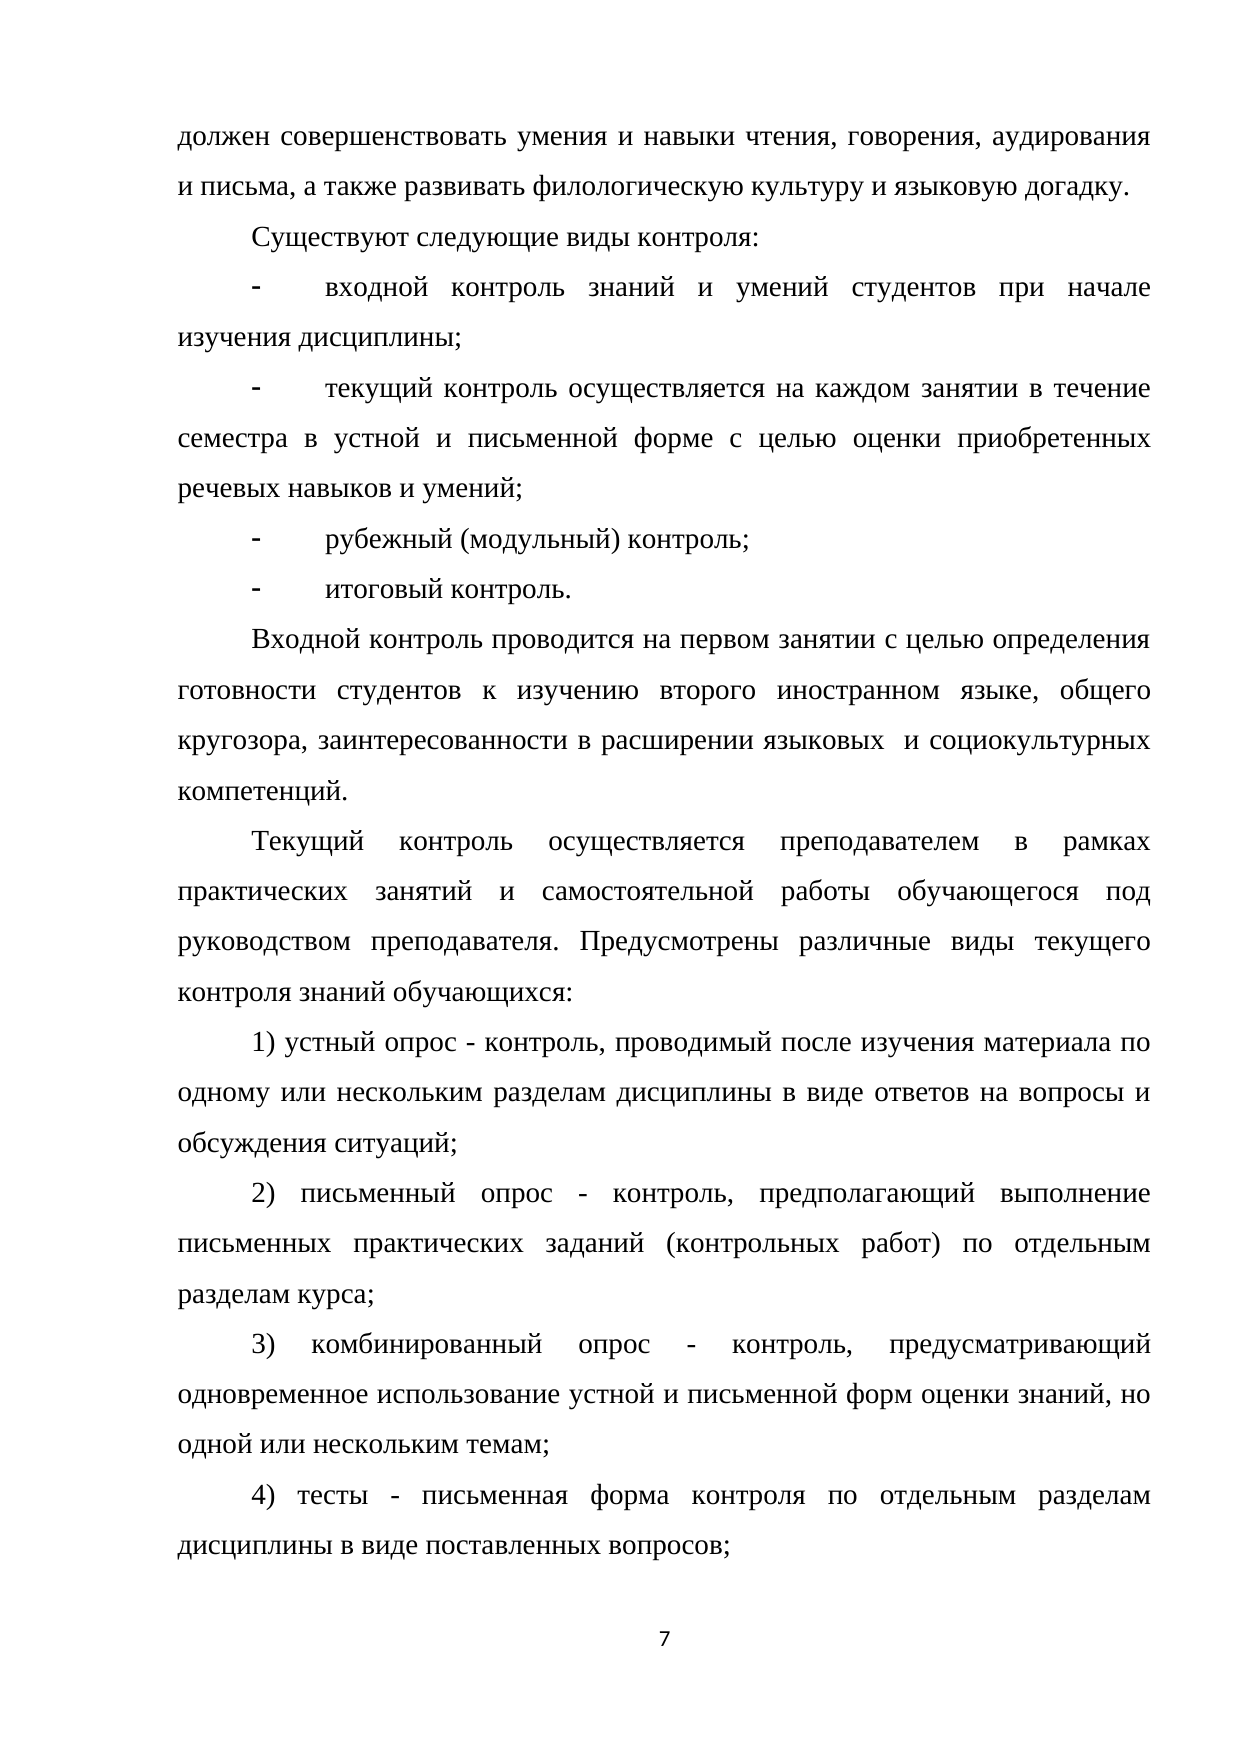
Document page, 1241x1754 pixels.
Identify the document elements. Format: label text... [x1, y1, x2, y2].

list рубежный (модульный) контроль; [177, 521, 1152, 554]
text Текущий контроль осуществляется преподавателем в рамках практических занятий и самостоятельной работы обучающегося под руководством преподавателя. Предусмотрены различные виды текущего контроля знаний обучающихся: [177, 823, 1152, 1007]
text Существуют следующие виды контроля: [177, 219, 1152, 252]
list итоговый контроль. [177, 571, 1152, 605]
text Входной контроль проводится на первом занятии с целью определения готовности студентов к изучению второго иностранном языке, общего кругозора, заинтересованности в расширении языковых и социокультурных компетенций. [177, 622, 1152, 806]
text 1) устный опрос - контроль, проводимый после изучения материала по одному или нескольким разделам дисциплины в виде ответов на вопросы и обсуждения ситуаций; [177, 1024, 1152, 1158]
text 4) тесты - письменная форма контроля по отдельным разделам дисциплины в виде поставленных вопросов; [177, 1477, 1152, 1561]
text 2) письменный опрос - контроль, предполагающий выполнение письменных практических заданий (контрольных работ) по отдельным разделам курса; [177, 1175, 1152, 1309]
text 3) комбинированный опрос - контроль, предусматривающий одновременное использование устной и письменной форм оценки знаний, но одной или нескольким темам; [177, 1326, 1152, 1460]
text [177, 118, 1152, 202]
list текущий контроль осуществляется на каждом занятии в течение семестра в устной и письменной форме с целью оценки приобретенных речевых навыков и умений; [177, 370, 1152, 504]
list входной контроль знаний и умений студентов при начале изучения дисциплины; [177, 269, 1152, 353]
